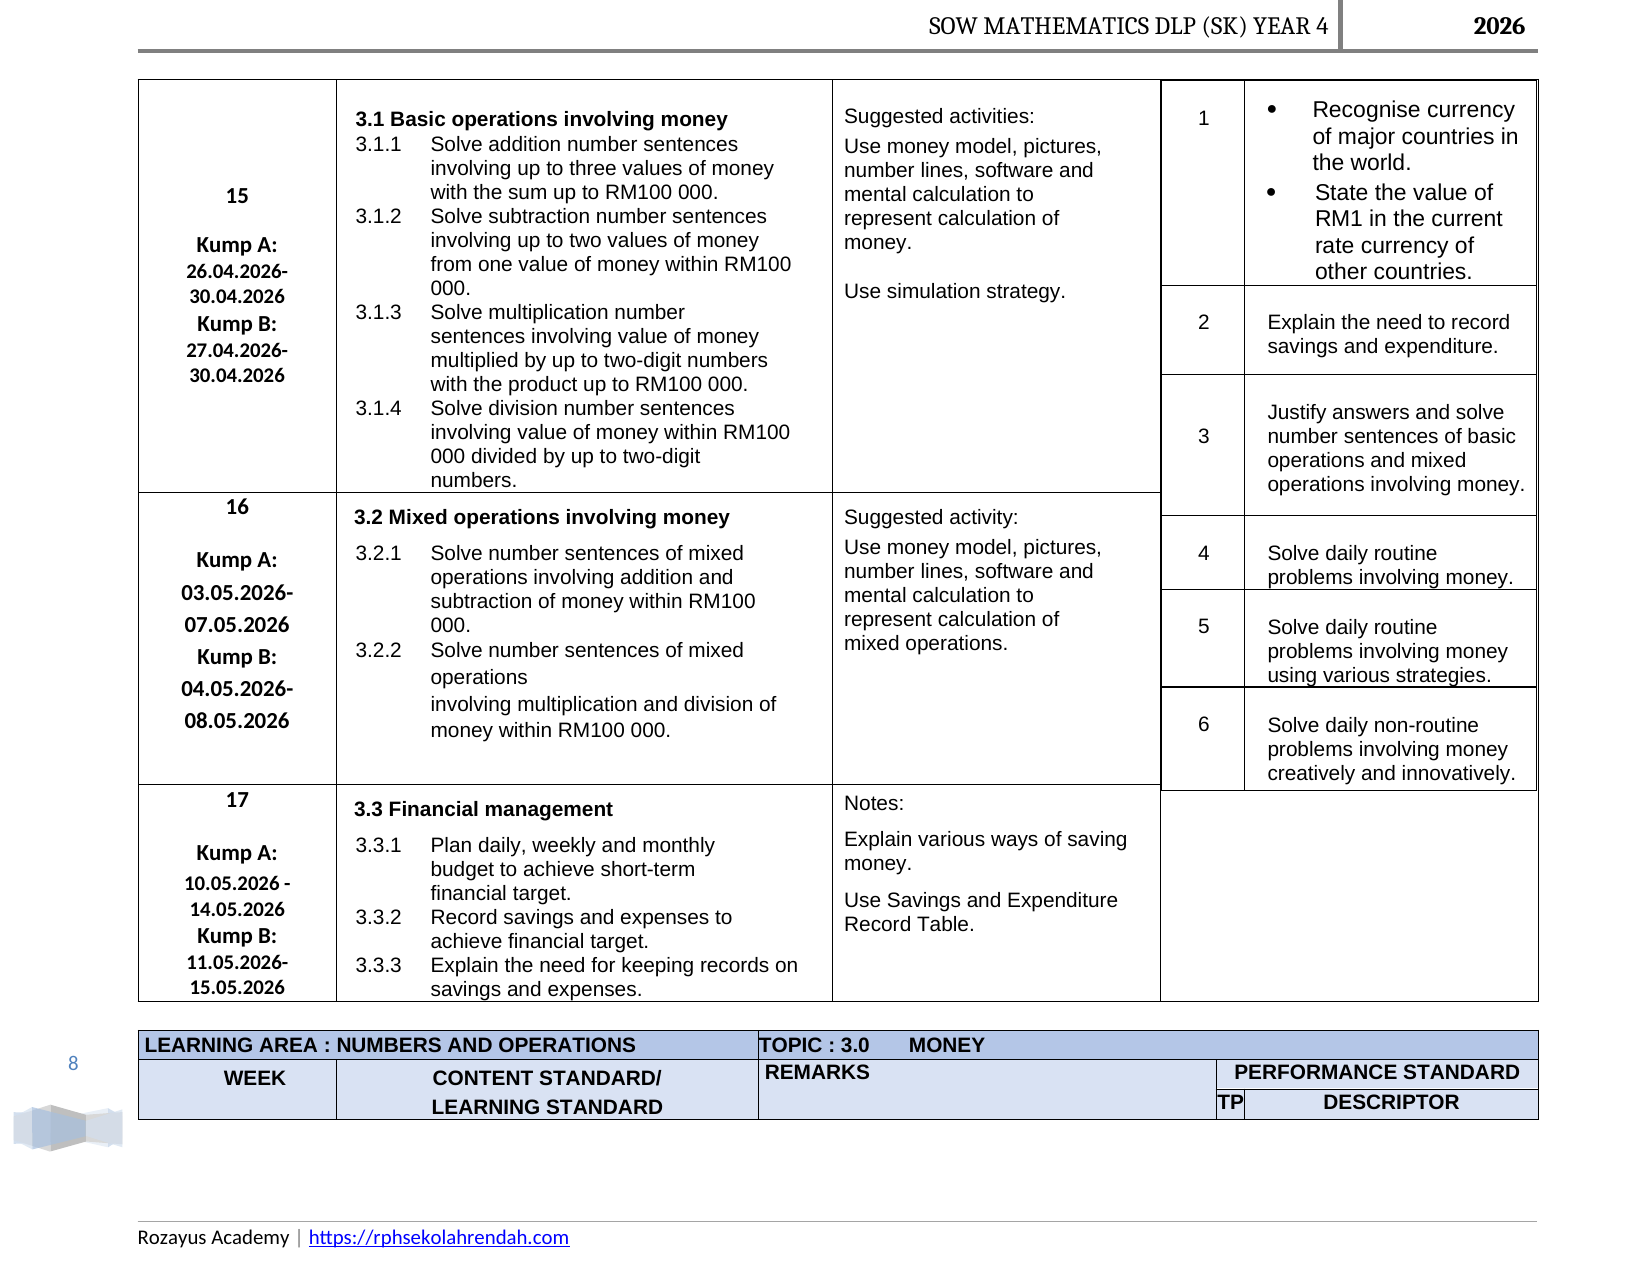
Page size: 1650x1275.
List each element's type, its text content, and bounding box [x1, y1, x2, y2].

table_header TOPIC : 3.0 MONEY [759, 1031, 1538, 1059]
table_cell 3.2 Mixed operations involving money Solve number sentences of mixed operations involving addition and subtraction of money within RM100 000. Solve number sentences of mixed operations involving multiplication and division of money within RM100 000. [337, 493, 832, 783]
table_cell Suggested activities: Use money model, pictures, number lines, software and mental calculation to represent calculation of money. Use simulation strategy. [833, 80, 1160, 492]
table_cell Notes: Explain various ways of saving money. Use Savings and Expenditure Record Table. [833, 785, 1160, 1001]
table_cell Suggested activity: Use money model, pictures, number lines, software and mental calculation to represent calculation of mixed operations. [833, 493, 1160, 783]
table_cell PERFORMANCE STANDARD [1217, 1060, 1538, 1088]
table_cell TP [1217, 1090, 1244, 1119]
table_header LEARNING AREA : NUMBERS AND OPERATIONS [139, 1031, 758, 1059]
table_cell WEEK [139, 1060, 336, 1119]
table_cell CONTENT STANDARD/ LEARNING STANDARD [337, 1060, 758, 1119]
table_cell REMARKS [759, 1060, 1216, 1119]
table_cell DESCRIPTOR [1245, 1090, 1538, 1119]
table_cell 3.3 Financial management Plan daily, weekly and monthly budget to achieve short-term financial target. Record savings and expenses to achieve financial target. Explain the need for keeping records on savings and expenses. [337, 785, 832, 1001]
table_cell 3.1 Basic operations involving money Solve addition number sentences involving up to three values of money with the sum up to RM100 000. Solve subtraction number sentences involving up to two values of money from one value of money within RM100 000. Solve multiplication number sentences involving value of money multiplied by up to two-digit numbers with the product up to RM100 000. Solve division number sentences involving value of money within RM100 000 divided by up to two-digit numbers. [337, 80, 832, 492]
table_cell [1161, 80, 1538, 1001]
table_cell 17 Kump A: 10.05.2026 -14.05.2026 Kump B: 11.05.2026-15.05.2026 [139, 785, 336, 1001]
table_cell 15 Kump A: 26.04.2026-30.04.2026 Kump B: 27.04.2026-30.04.2026 [139, 80, 336, 492]
table_cell 16 Kump A: 03.05.2026-07.05.2026 Kump B: 04.05.2026-08.05.2026 [139, 493, 336, 783]
